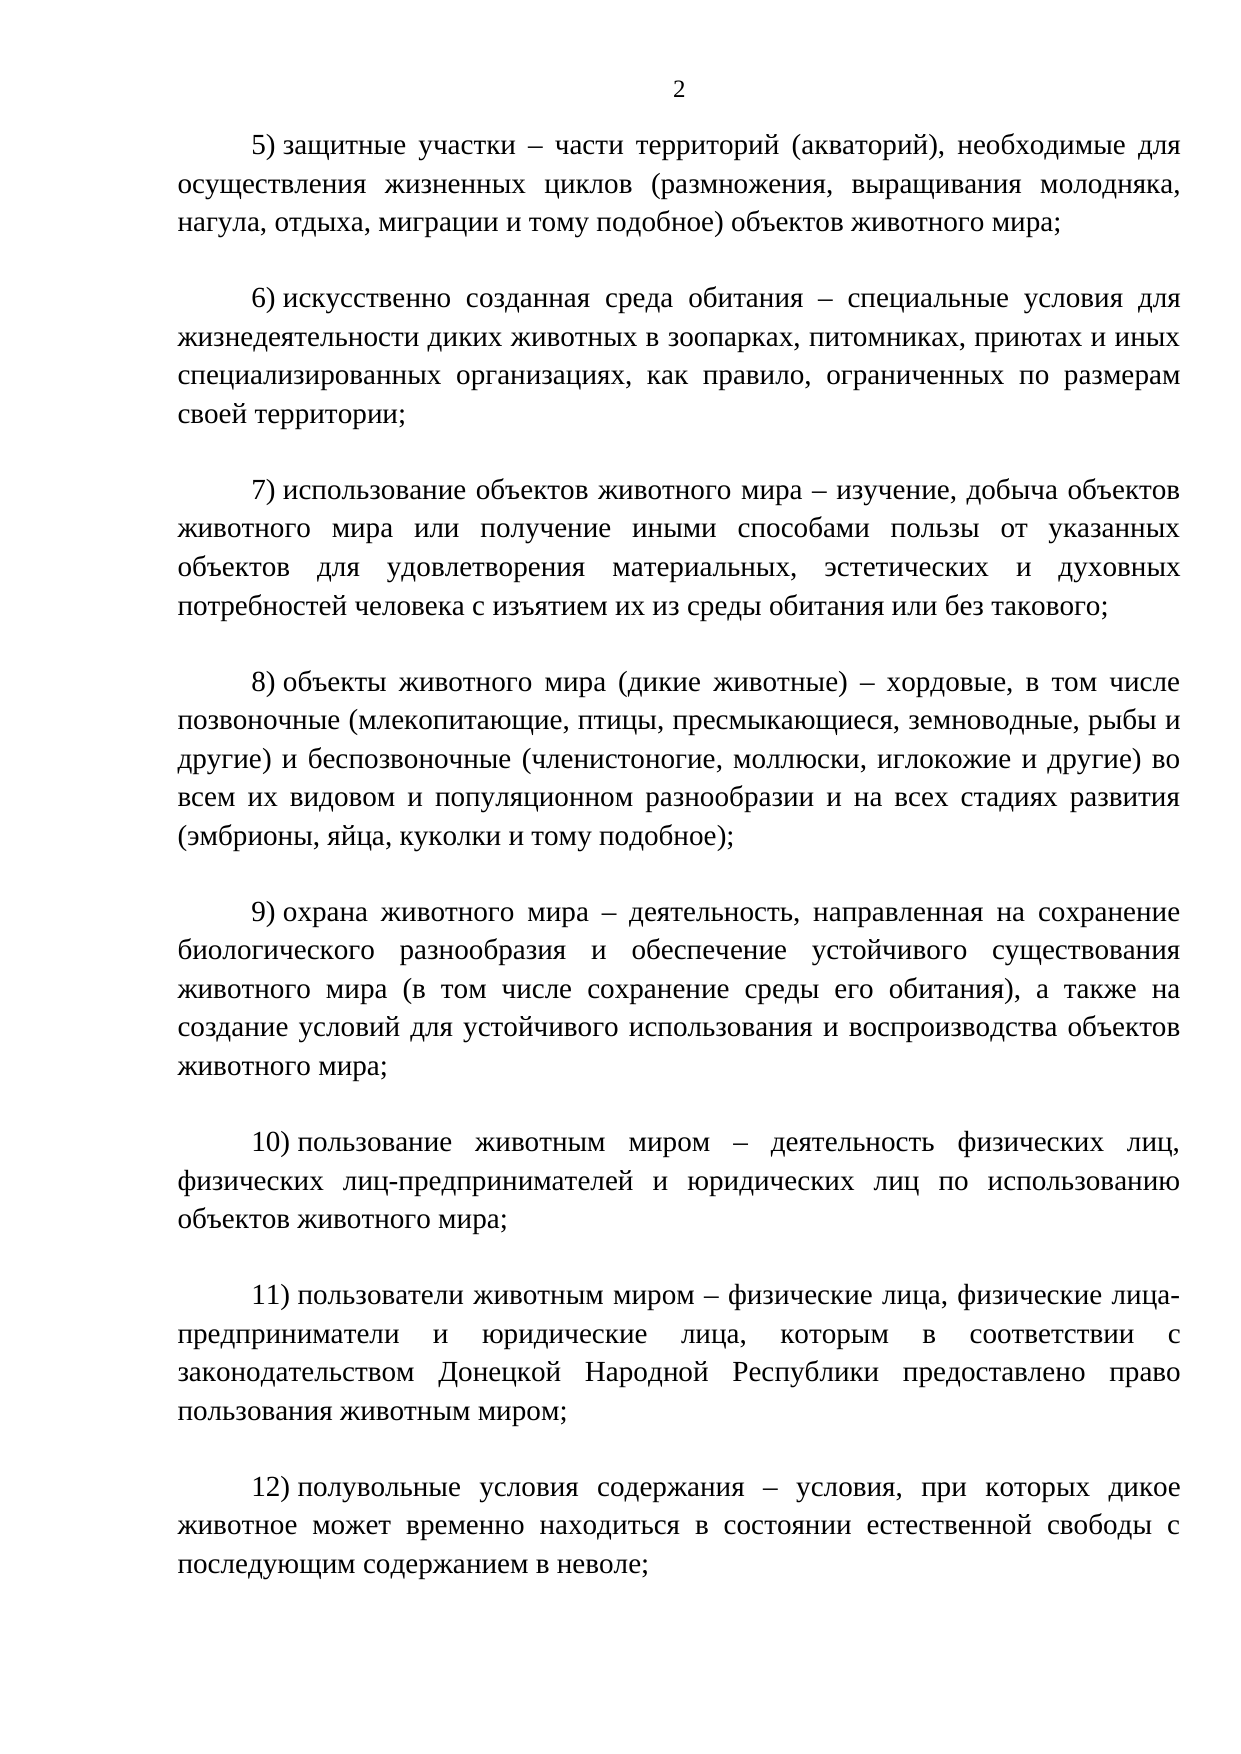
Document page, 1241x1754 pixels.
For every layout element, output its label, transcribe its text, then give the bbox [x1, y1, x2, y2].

text 6) искусственно созданная среда обитания – специальные условия для жизнедеятельности диких животных в зоопарках, питомниках, приютах и иных специализированных организациях, как правило, ограниченных по размерам своей территории; [177, 280, 1181, 429]
text 11) пользователи животным миром – физические лица, физические лица-предприниматели и юридические лица, которым в соответствии с законодательством Донецкой Народной Республики предоставлено право пользования животным миром; [177, 1277, 1181, 1426]
text 5) защитные участки – части территорий (акваторий), необходимые для осуществления жизненных циклов (размножения, выращивания молодняка, нагула, отдыха, миграции и тому подобное) объектов животного мира; [177, 127, 1181, 238]
text 12) полувольные условия содержания – условия, при которых дикое животное может временно находиться в состоянии естественной свободы с последующим содержанием в неволе; [177, 1469, 1181, 1579]
text 9) охрана животного мира – деятельность, направленная на сохранение биологического разнообразия и обеспечение устойчивого существования животного мира (в том числе сохранение среды его обитания), а также на создание условий для устойчивого использования и воспроизводства объектов животного мира; [177, 894, 1181, 1082]
text 8) объекты животного мира (дикие животные) – хордовые, в том числе позвоночные (млекопитающие, птицы, пресмыкающиеся, земноводные, рыбы и другие) и беспозвоночные (членистоногие, моллюски, иглокожие и другие) во всем их видовом и популяционном разнообразии и на всех стадиях развития (эмбрионы, яйца, куколки и тому подобное); [177, 664, 1181, 851]
text 7) использование объектов животного мира – изучение, добыча объектов животного мира или получение иными способами пользы от указанных объектов для удовлетворения материальных, эстетических и духовных потребностей человека с изъятием их из среды обитания или без такового; [177, 472, 1181, 621]
text 10) пользование животным миром – деятельность физических лиц, физических лиц-предпринимателей и юридических лиц по использованию объектов животного мира; [177, 1124, 1181, 1235]
